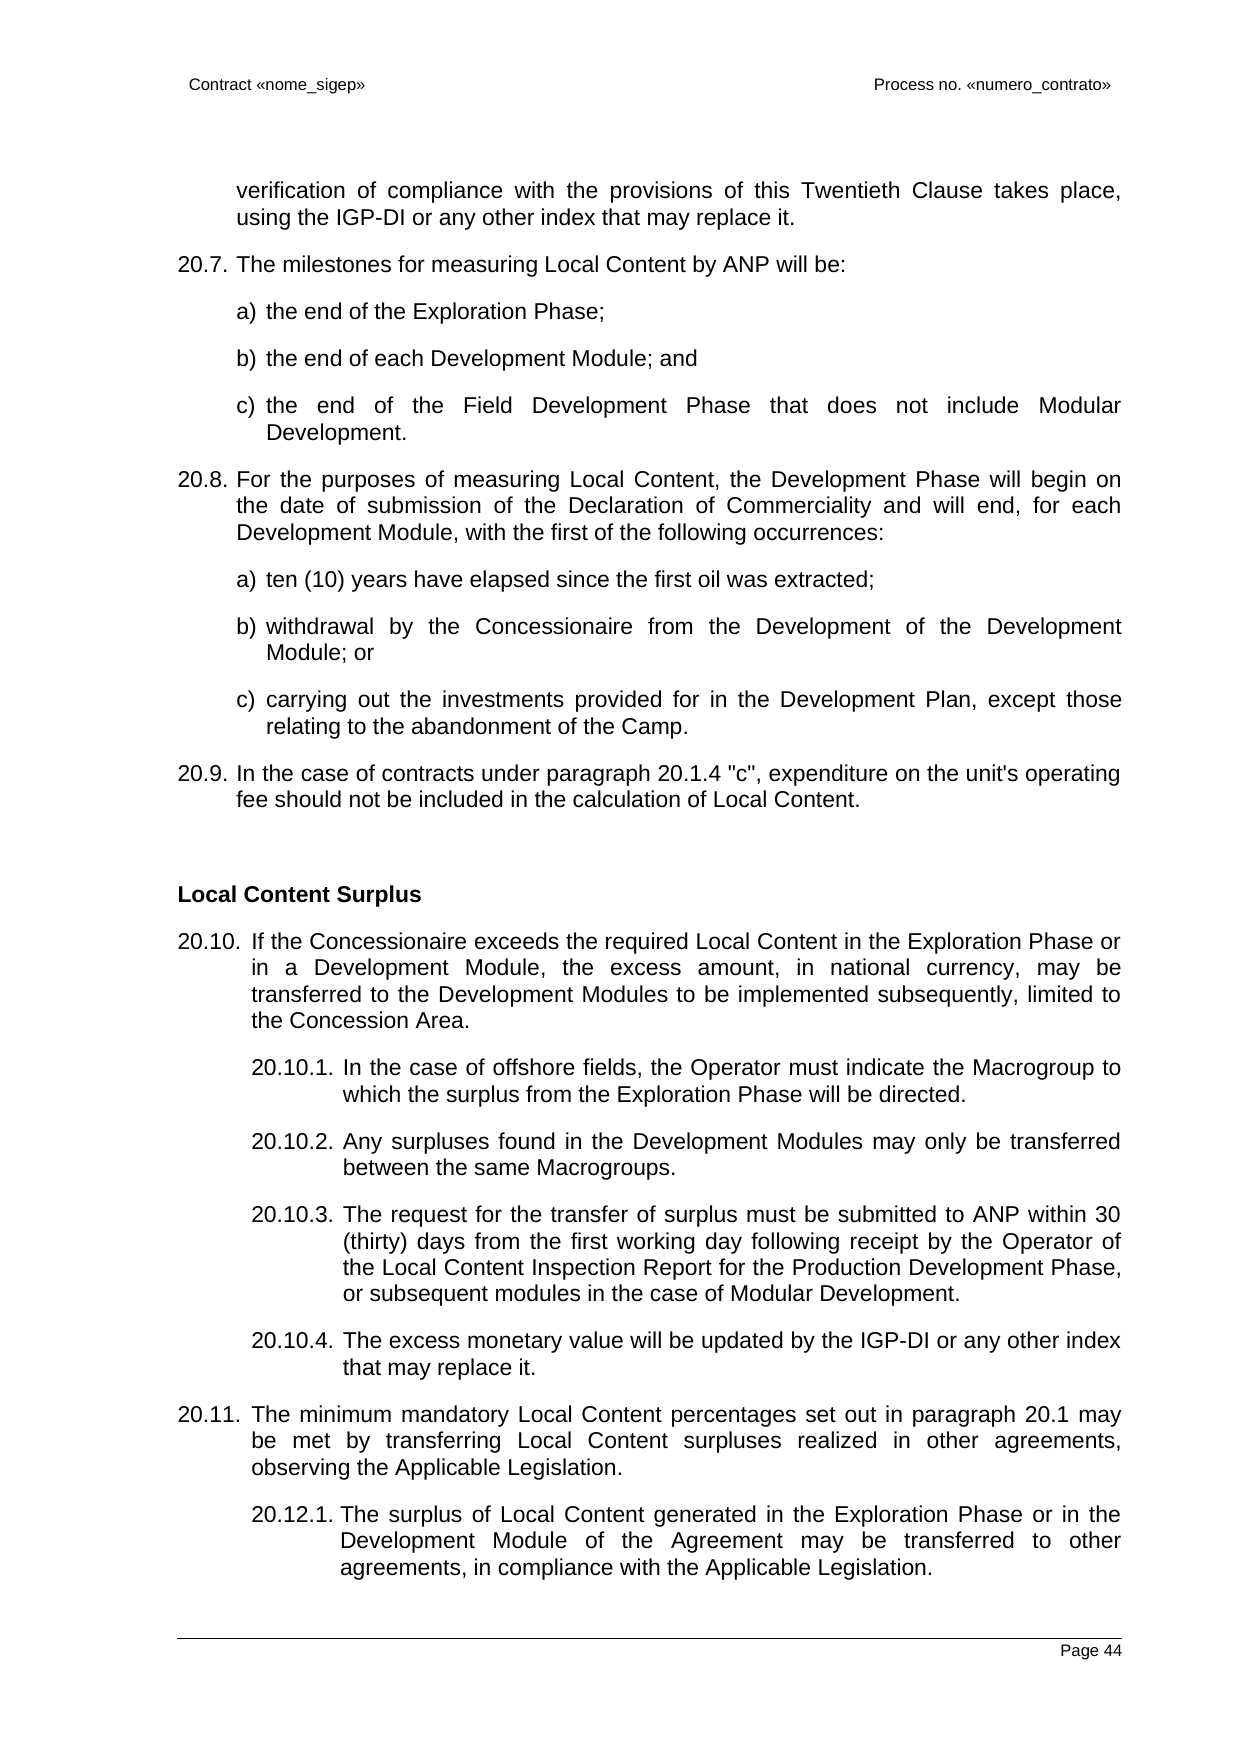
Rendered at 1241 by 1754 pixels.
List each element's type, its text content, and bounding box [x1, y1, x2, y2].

list The request for the transfer of surplus must be submitted to ANP within 30 (thirty) days from the first working day following receipt by the Operator of the Local Content Inspection Report for the Production Development Phase, or subsequent modules in the case of Modular Development. [251, 1201, 1122, 1307]
list The excess monetary value will be updated by the IGP-DI or any other index that may replace it. [251, 1327, 1122, 1380]
text 20.12.1. The surplus of Local Content generated in the Exploration Phase or in the Development Module of the Agreement may be transferred to other agreements, in compliance with the Applicable Legislation. [251, 1501, 1122, 1580]
list ten (10) years have elapsed since the first oil was extracted; [236, 566, 1122, 592]
list withdrawal by the Concessionaire from the Development of the Development Module; or [236, 613, 1122, 666]
list the end of the Field Development Phase that does not include Modular Development. [236, 392, 1122, 445]
text Local Content Surplus [177, 881, 1122, 907]
list In the case of contracts under paragraph 20.1.4 "c", expenditure on the unit's operating fee should not be included in the calculation of Local Content. [177, 760, 1122, 813]
list In the case of offshore fields, the Operator must indicate the Macrogroup to which the surplus from the Exploration Phase will be directed. [251, 1054, 1122, 1107]
list Any surpluses found in the Development Modules may only be transferred between the same Macrogroups. [251, 1128, 1122, 1180]
list carrying out the investments provided for in the Development Plan, except those relating to the abandonment of the Camp. [236, 686, 1122, 739]
list For the purposes of measuring Local Content, the Development Phase will begin on the date of submission of the Declaration of Commerciality and will end, for each Development Module, with the first of the following occurrences: [177, 466, 1122, 545]
list The minimum mandatory Local Content percentages set out in paragraph 20.1 may be met by transferring Local Content surpluses realized in other agreements, observing the Applicable Legislation. [177, 1401, 1122, 1480]
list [177, 177, 1122, 230]
list If the Concessionaire exceeds the required Local Content in the Exploration Phase or in a Development Module, the excess amount, in national currency, may be transferred to the Development Modules to be implemented subsequently, limited to the Concession Area. [177, 928, 1122, 1033]
list the end of the Exploration Phase; [236, 298, 1122, 324]
list the end of each Development Module; and [236, 345, 1122, 371]
list The milestones for measuring Local Content by ANP will be: [177, 251, 1122, 277]
